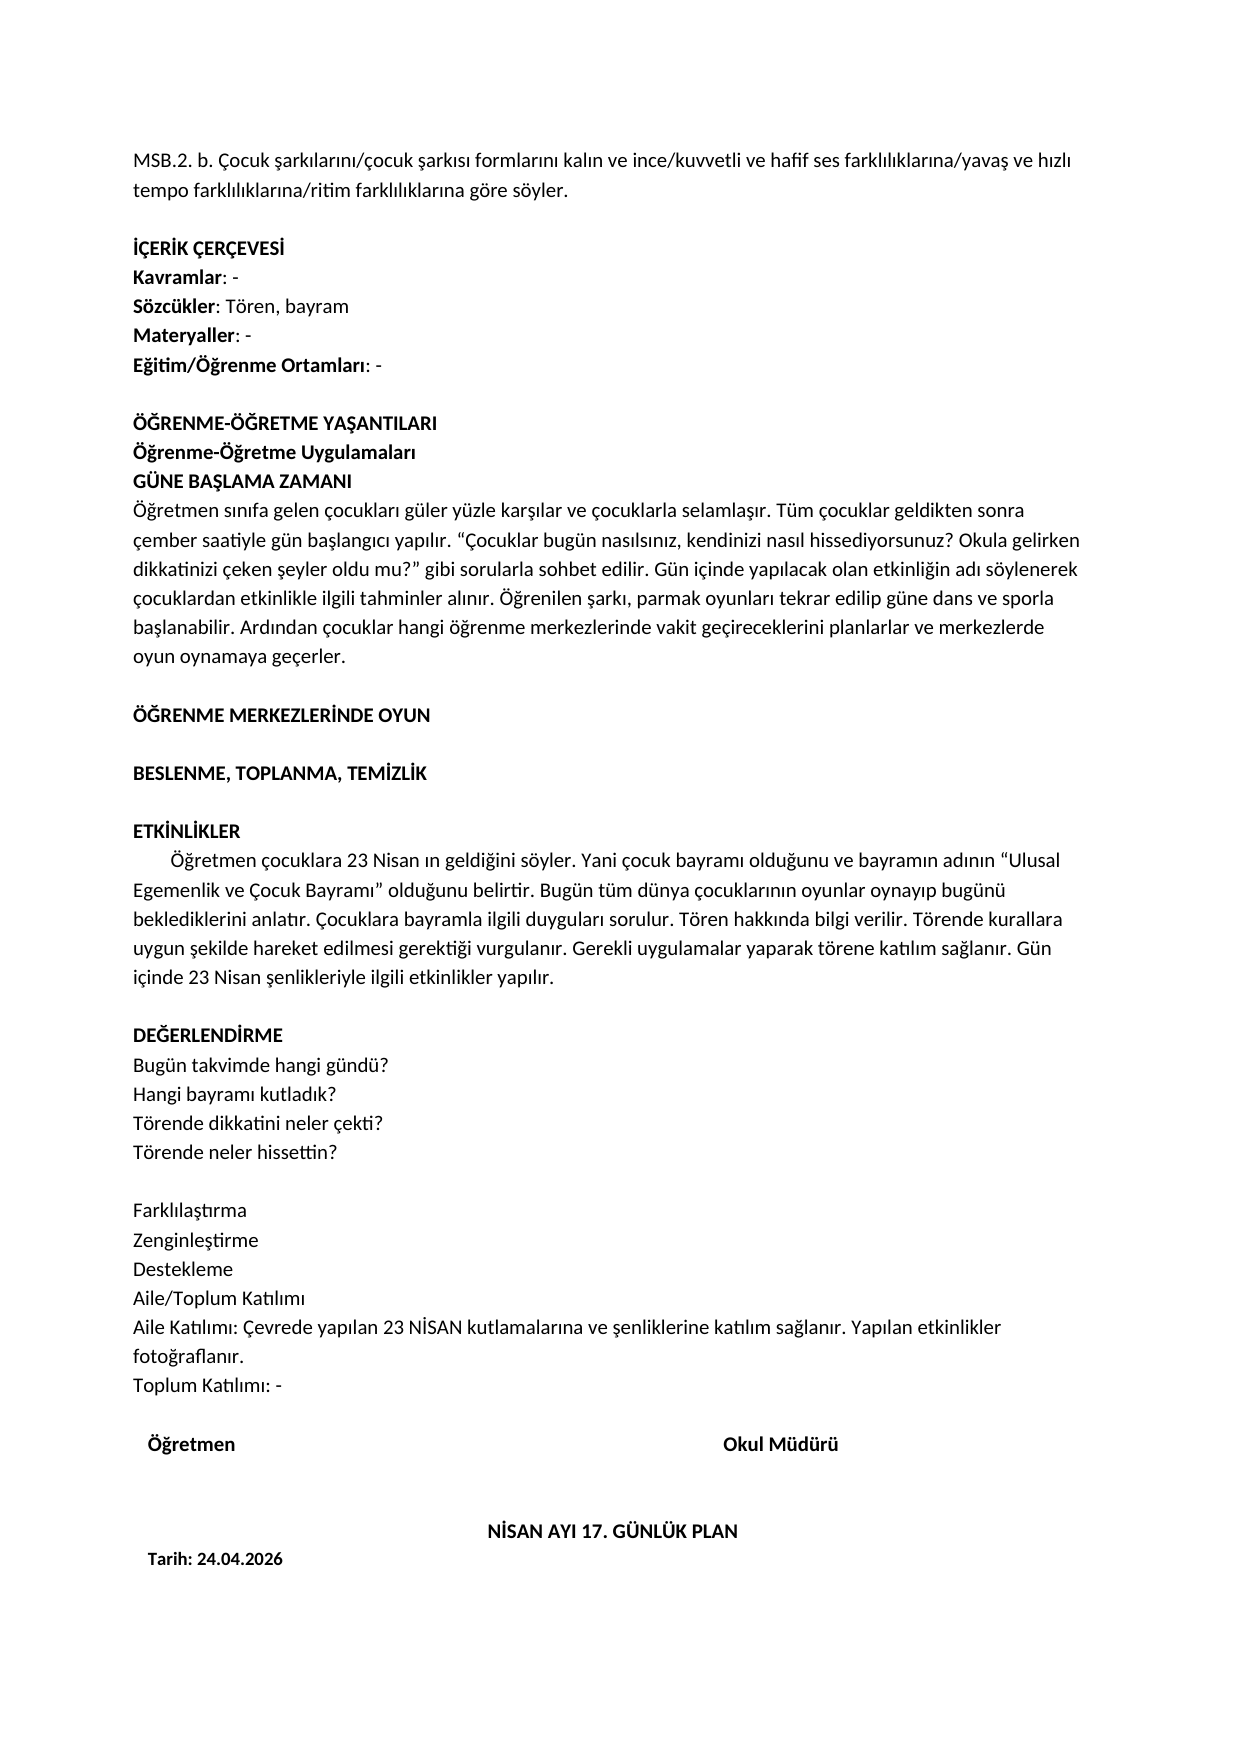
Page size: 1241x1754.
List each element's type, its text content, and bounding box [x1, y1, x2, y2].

text ÖĞRENME MERKEZLERİNDE OYUN [133, 702, 1093, 727]
text Farklılaştırma [133, 1198, 1093, 1223]
text BESLENME, TOPLANMA, TEMİZLİK [133, 760, 1093, 786]
text Hangi bayramı kutladık? [133, 1081, 1093, 1106]
text Öğretmen sınıfa gelen çocukları güler yüzle karşılar ve çocuklarla selamlaşır. Tüm çocuklar geldikten sonra çember saatiyle gün başlangıcı yapılır. “Çocuklar bugün nasılsınız, kendinizi nasıl hissediyorsunuz? Okula gelirken dikkatinizi çeken şeyler oldu mu?” gibi sorularla sohbet edilir. Gün içinde yapılacak olan etkinliğin adı söylenerek çocuklardan etkinlikle ilgili tahminler alınır. Öğrenilen şarkı, parmak oyunları tekrar edilip güne dans ve sporla başlanabilir. Ardından çocuklar hangi öğrenme merkezlerinde vakit geçireceklerini planlarlar ve merkezlerde oyun oynamaya geçerler. [133, 498, 1093, 669]
text Eğitim/Öğrenme Ortamları: - [133, 352, 1093, 377]
text Destekleme [133, 1256, 1093, 1281]
text Toplum Katılımı: - [133, 1373, 1093, 1398]
text MSB.2. b. Çocuk şarkılarını/çocuk şarkısı formlarını kalın ve ince/kuvvetli ve hafif ses farklılıklarına/yavaş ve hızlı tempo farklılıklarına/ritim farklılıklarına göre söyler. [133, 148, 1093, 202]
text Tarih: 24.04.2026 [148, 1547, 1093, 1570]
text ETKİNLİKLER [133, 818, 1093, 844]
text Sözcükler: Tören, bayram [133, 293, 1093, 319]
text Aile Katılımı: Çevrede yapılan 23 NİSAN kutlamalarına ve şenliklerine katılım sağlanır. Yapılan etkinlikler fotoğraflanır. [133, 1314, 1093, 1369]
text ÖĞRENME-ÖĞRETME YAŞANTILARI [133, 410, 1093, 436]
text Aile/Toplum Katılımı [133, 1285, 1093, 1311]
text Materyaller: - [133, 323, 1093, 348]
text Törende neler hissettin? [133, 1139, 1093, 1165]
text Bugün takvimde hangi gündü? [133, 1052, 1093, 1077]
text Öğretmen çocuklara 23 Nisan ın geldiğini söyler. Yani çocuk bayramı olduğunu ve bayramın adının “Ulusal Egemenlik ve Çocuk Bayramı” olduğunu belirtir. Bugün tüm dünya çocuklarının oyunlar oynayıp bugünü beklediklerini anlatır. Çocuklara bayramla ilgili duyguları sorulur. Tören hakkında bilgi verilir. Törende kurallara uygun şekilde hareket edilmesi gerektiği vurgulanır. Gerekli uygulamalar yaparak törene katılım sağlanır. Gün içinde 23 Nisan şenlikleriyle ilgili etkinlikler yapılır. [133, 848, 1093, 990]
text Öğrenme-Öğretme Uygulamaları [133, 439, 1093, 465]
text Kavramlar: - [133, 264, 1093, 290]
text GÜNE BAŞLAMA ZAMANI [133, 468, 1093, 494]
text Törende dikkatini neler çekti? [133, 1110, 1093, 1136]
text Zenginleştirme [133, 1227, 1093, 1252]
text Öğretmen Okul Müdürü [148, 1431, 1093, 1456]
text İÇERİK ÇERÇEVESİ [133, 235, 1093, 261]
text NİSAN AYI 17. GÜNLÜK PLAN [133, 1518, 1093, 1543]
text DEĞERLENDİRME [133, 1023, 1093, 1048]
